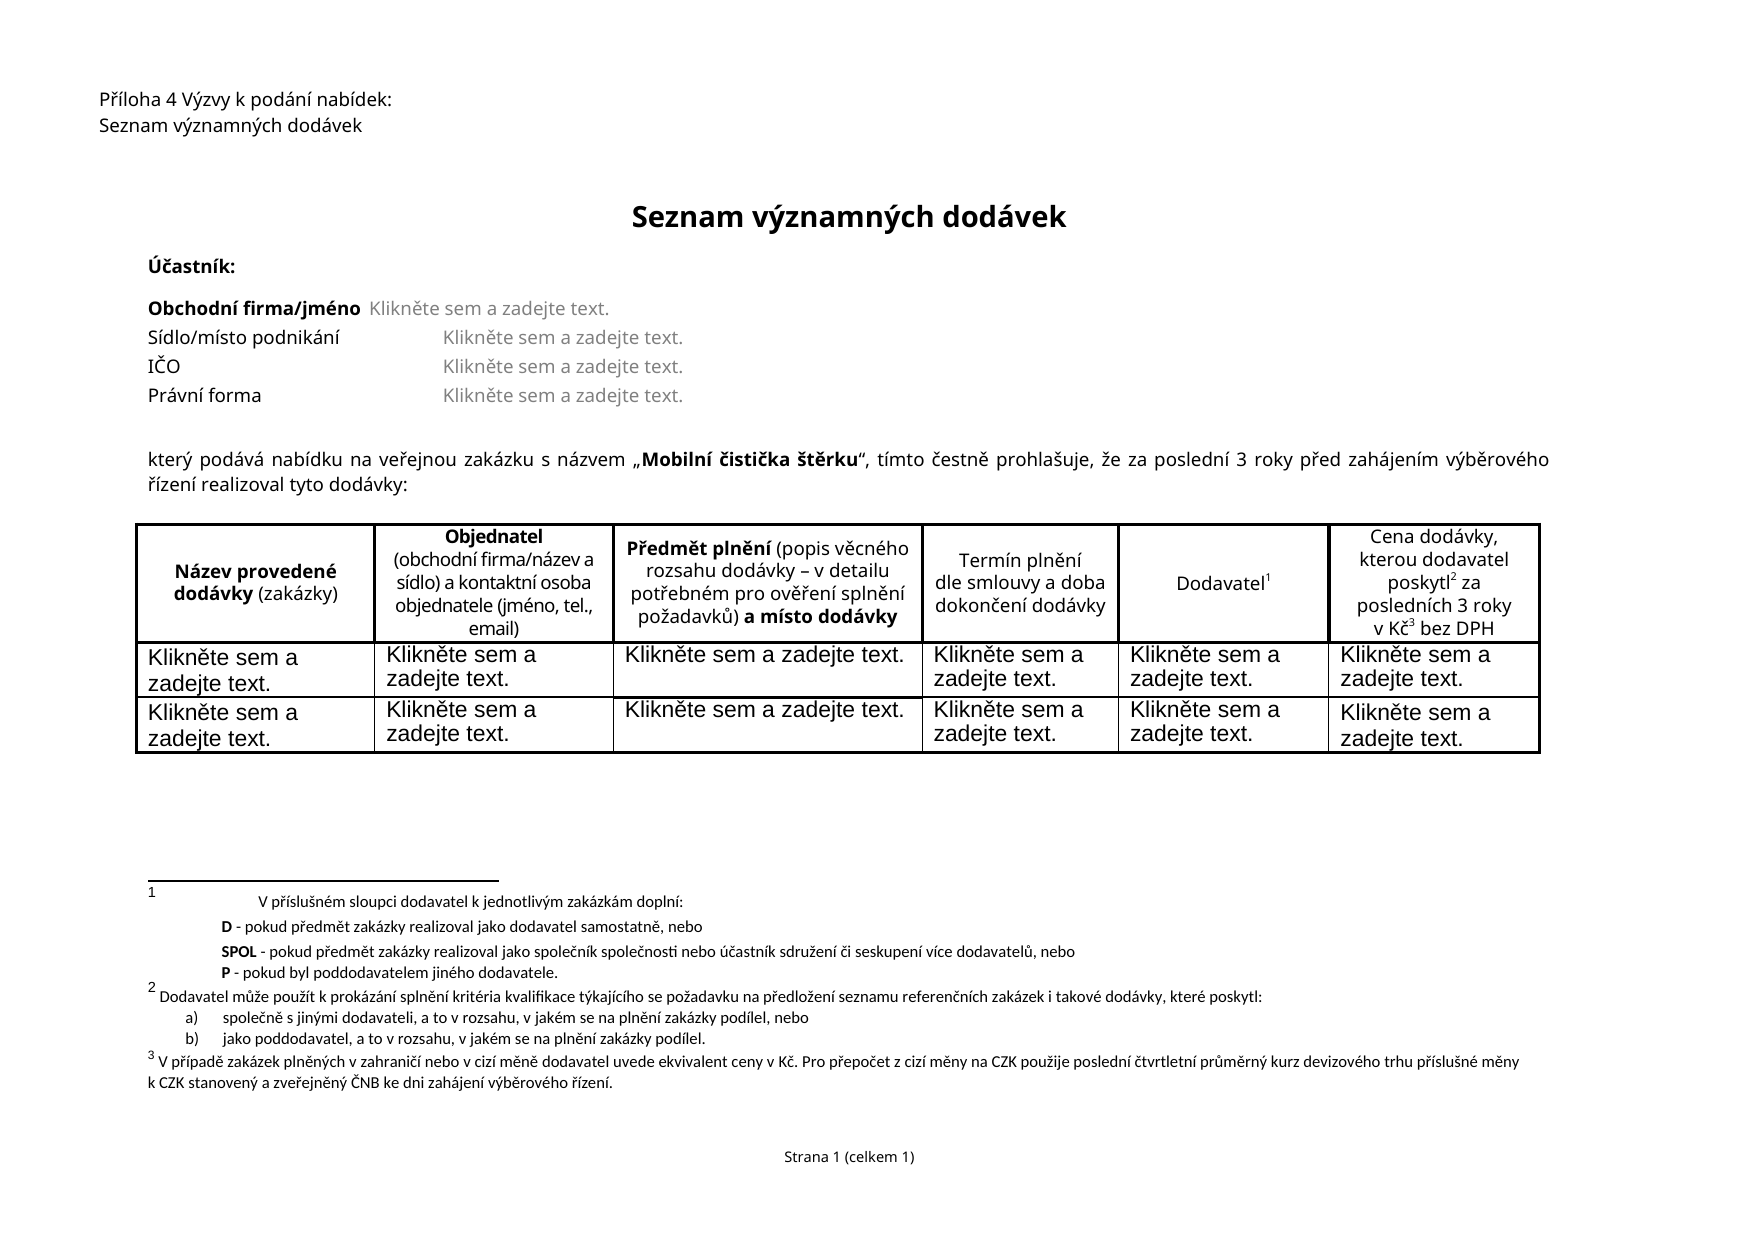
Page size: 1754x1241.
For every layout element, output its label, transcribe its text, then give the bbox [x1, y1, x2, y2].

text Právní forma [148, 379, 1551, 408]
table_header Název provedené dodávky (zakázky) [138, 526, 373, 641]
table_header Termín plnění dle smlouvy a doba dokončení dodávky [924, 526, 1117, 641]
table_header Cena dodávky, kterou dodavatel poskytl za posledních 3 roky v Kč bez DPH [1331, 526, 1538, 641]
text který podává nabídku na veřejnou zakázku s názvem „Mobilní čistička štěrku“, tímto čestně prohlašuje, že za poslední 3 roky před zahájením výběrového řízení realizoval tyto dodávky: [148, 446, 1551, 497]
text Sídlo/místo podnikání [148, 321, 1551, 350]
table_header Předmět plnění (popis věcného rozsahu dodávky – v detailu potřebném pro ověření splnění požadavků) a místo dodávky [615, 526, 921, 641]
title Seznam významných dodávek [148, 196, 1551, 236]
table_header Dodavatel [1120, 526, 1327, 641]
table_header Objednatel (obchodní firma/název a sídlo) a kontaktní osoba objednatele (jméno, tel., email) [376, 526, 612, 641]
text Obchodní firma/jméno [148, 292, 1551, 321]
text Účastník: [148, 249, 1551, 279]
text IČO [148, 350, 1551, 379]
